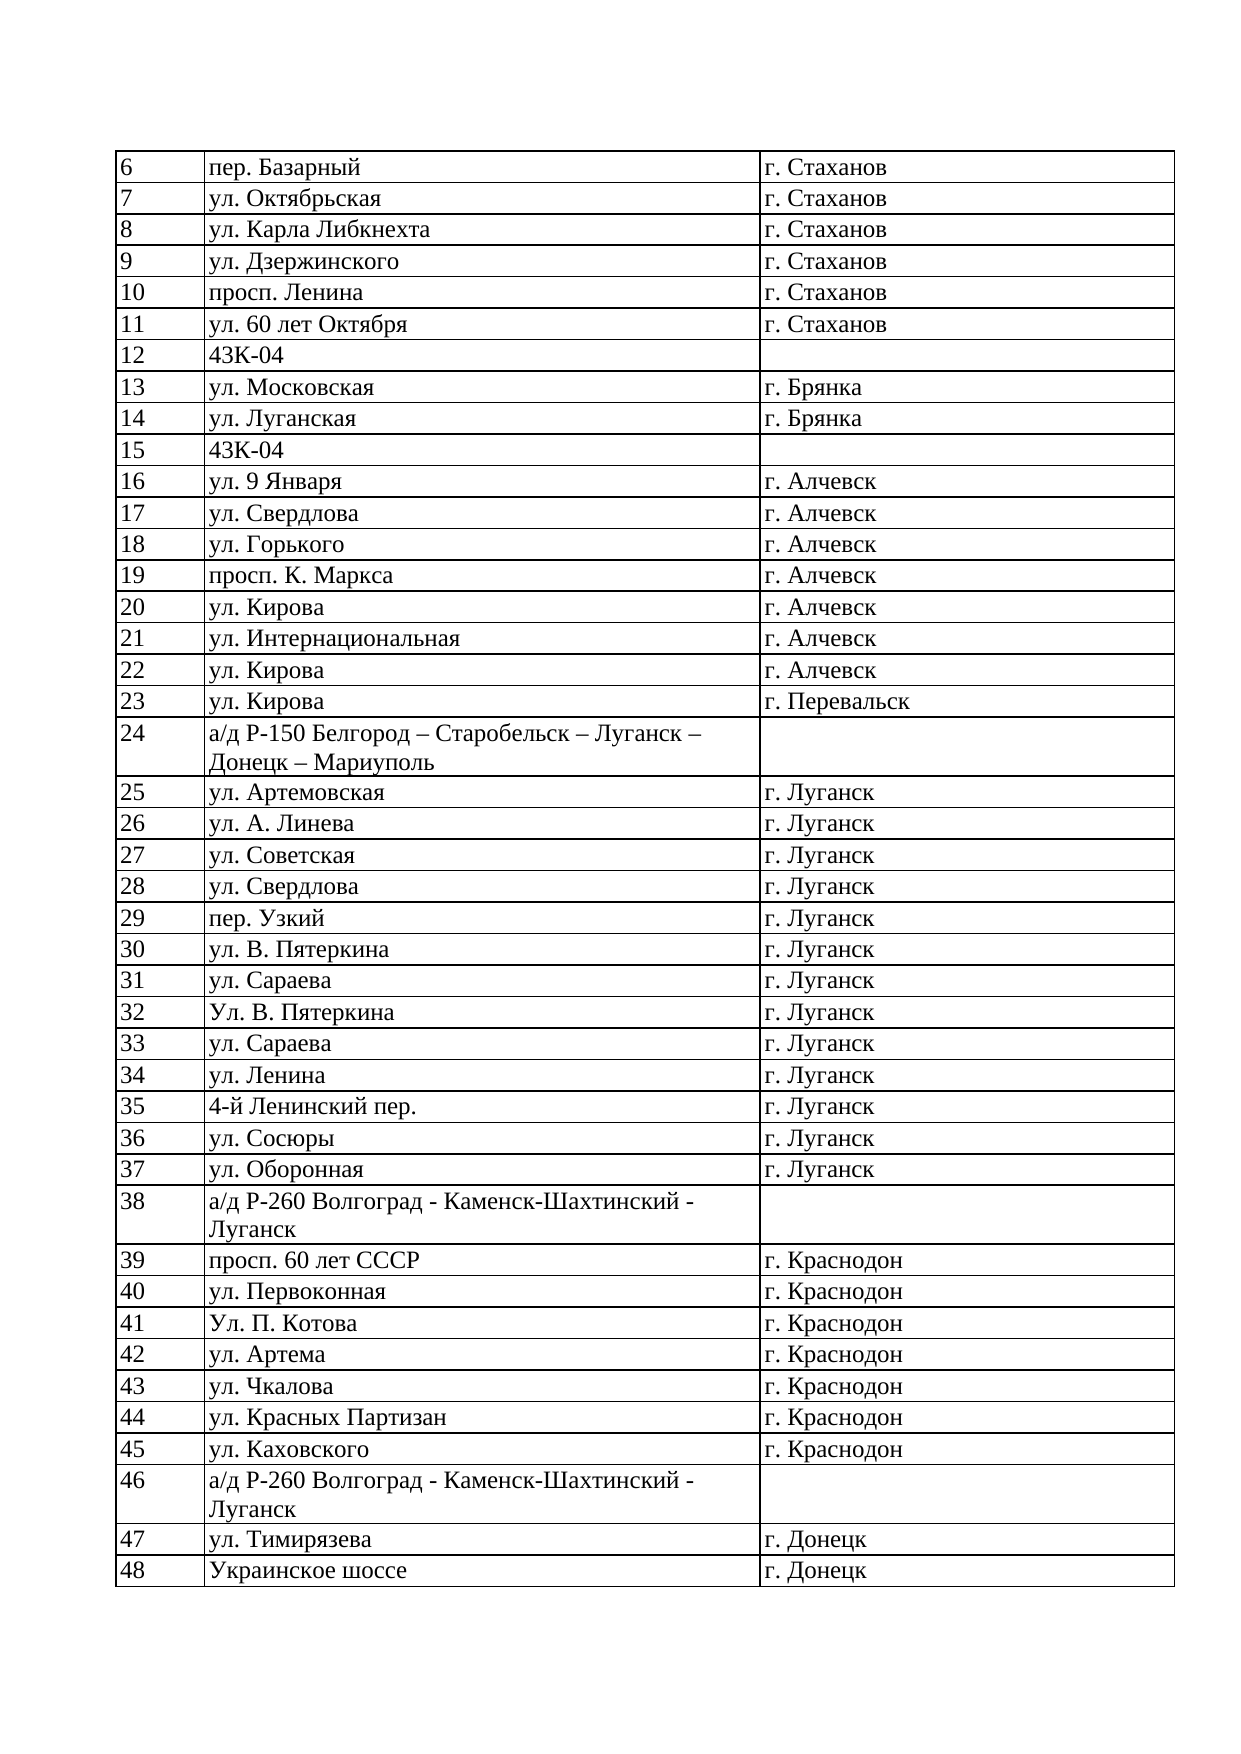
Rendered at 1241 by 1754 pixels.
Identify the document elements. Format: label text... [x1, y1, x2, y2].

table_cell 33 [117, 1029, 204, 1058]
table_cell 6 [117, 152, 204, 181]
table_cell ул. Каховского [205, 1434, 759, 1463]
table_cell 47 [117, 1524, 204, 1554]
table_cell г. Донецк [761, 1524, 1174, 1554]
table_cell ул. Ленина [205, 1060, 759, 1090]
table_cell г. Луганск [761, 1060, 1174, 1090]
table_cell г. Стаханов [761, 277, 1174, 307]
table_cell ул. Первоконная [205, 1276, 759, 1306]
table_cell ул. Луганская [205, 403, 759, 433]
table_cell г. Донецк [761, 1556, 1174, 1586]
table_cell 43 [117, 1371, 204, 1401]
table_cell 43К-04 [205, 435, 759, 464]
table_cell 24 [117, 718, 204, 775]
table_cell Ул. П. Котова [205, 1308, 759, 1338]
table_cell ул. Тимирязева [205, 1524, 759, 1554]
table_cell г. Алчевск [761, 529, 1174, 559]
table_cell 46 [117, 1465, 204, 1523]
table_cell г. Алчевск [761, 655, 1174, 685]
table_cell 21 [117, 623, 204, 653]
table_cell 4-й Ленинский пер. [205, 1092, 759, 1121]
table_cell ул. Сараева [205, 1029, 759, 1058]
table_cell г. Луганск [761, 997, 1174, 1027]
table_cell ул. Интернациональная [205, 623, 759, 653]
table_cell г. Краснодон [761, 1402, 1174, 1432]
table_cell г. Стаханов [761, 215, 1174, 244]
table_cell г. Луганск [761, 808, 1174, 838]
table_cell 12 [117, 340, 204, 370]
table_cell просп. Ленина [205, 277, 759, 307]
table_cell 48 [117, 1556, 204, 1586]
table_cell пер. Узкий [205, 903, 759, 933]
table_cell 37 [117, 1155, 204, 1184]
table_cell [761, 718, 1174, 775]
table_cell г. Луганск [761, 1123, 1174, 1153]
table_cell г. Алчевск [761, 498, 1174, 527]
table_cell 7 [117, 183, 204, 213]
table_cell г. Брянка [761, 403, 1174, 433]
table_cell 17 [117, 498, 204, 527]
table_cell 40 [117, 1276, 204, 1306]
table_cell 19 [117, 561, 204, 590]
table_cell г. Алчевск [761, 592, 1174, 622]
table_cell а/д Р-260 Волгоград - Каменск-Шахтинский - Луганск [205, 1186, 759, 1243]
table_cell г. Краснодон [761, 1434, 1174, 1463]
table_cell г. Луганск [761, 966, 1174, 996]
table_cell г. Краснодон [761, 1276, 1174, 1306]
table_cell г. Луганск [761, 903, 1174, 933]
table_cell г. Краснодон [761, 1371, 1174, 1401]
table_cell г. Алчевск [761, 466, 1174, 496]
table_cell 36 [117, 1123, 204, 1153]
table_cell 34 [117, 1060, 204, 1090]
table_cell г. Стаханов [761, 152, 1174, 181]
table_cell [761, 340, 1174, 370]
table_cell г. Алчевск [761, 623, 1174, 653]
table_cell 39 [117, 1245, 204, 1275]
table_cell 31 [117, 966, 204, 996]
table_cell 35 [117, 1092, 204, 1121]
table_cell ул. Сосюры [205, 1123, 759, 1153]
table_cell ул. Кирова [205, 655, 759, 685]
table_cell ул. 9 Января [205, 466, 759, 496]
table_cell пер. Базарный [205, 152, 759, 181]
table_cell 27 [117, 840, 204, 870]
table_cell [761, 435, 1174, 464]
table_cell ул. Сараева [205, 966, 759, 996]
table_cell г. Луганск [761, 777, 1174, 807]
table_cell 44 [117, 1402, 204, 1432]
table_cell просп. К. Маркса [205, 561, 759, 590]
table_cell 23 [117, 686, 204, 716]
table_cell [761, 1465, 1174, 1523]
table_cell Ул. В. Пятеркина [205, 997, 759, 1027]
table_cell 15 [117, 435, 204, 464]
table_cell г. Краснодон [761, 1339, 1174, 1369]
table_cell ул. Свердлова [205, 871, 759, 901]
table_cell ул. Октябрьская [205, 183, 759, 213]
table_cell ул. Кирова [205, 686, 759, 716]
table_cell г. Стаханов [761, 183, 1174, 213]
table_cell просп. 60 лет СССР [205, 1245, 759, 1275]
table_cell 28 [117, 871, 204, 901]
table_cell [205, 1465, 759, 1523]
table_cell г. Стаханов [761, 309, 1174, 339]
table_cell 9 [117, 246, 204, 276]
table_cell ул. Московская [205, 372, 759, 402]
table_cell ул. Красных Партизан [205, 1402, 759, 1432]
table_cell г. Луганск [761, 1029, 1174, 1058]
table_cell а/д Р-150 Белгород – Старобельск – Луганск – Донецк – Мариуполь [205, 718, 759, 775]
table_cell 32 [117, 997, 204, 1027]
table_cell г. Луганск [761, 1155, 1174, 1184]
table_cell ул. Карла Либкнехта [205, 215, 759, 244]
table_cell ул. Артемовская [205, 777, 759, 807]
table_cell ул. Дзержинского [205, 246, 759, 276]
table_cell 8 [117, 215, 204, 244]
table_cell 41 [117, 1308, 204, 1338]
table_cell ул. Оборонная [205, 1155, 759, 1184]
table_cell ул. 60 лет Октября [205, 309, 759, 339]
table_cell ул. Кирова [205, 592, 759, 622]
table_cell г. Краснодон [761, 1308, 1174, 1338]
table_cell ул. В. Пятеркина [205, 934, 759, 964]
table_cell ул. Советская [205, 840, 759, 870]
table_cell г. Алчевск [761, 561, 1174, 590]
table_cell 18 [117, 529, 204, 559]
table_cell 38 [117, 1186, 204, 1243]
table_cell 20 [117, 592, 204, 622]
table_cell г. Луганск [761, 1092, 1174, 1121]
table_cell 16 [117, 466, 204, 496]
table_cell ул. Свердлова [205, 498, 759, 527]
table_cell ул. А. Линева [205, 808, 759, 838]
table_cell г. Перевальск [761, 686, 1174, 716]
table_cell 13 [117, 372, 204, 402]
table_cell 14 [117, 403, 204, 433]
table_cell 30 [117, 934, 204, 964]
table_cell 26 [117, 808, 204, 838]
table_cell 45 [117, 1434, 204, 1463]
table_cell 22 [117, 655, 204, 685]
table_cell г. Стаханов [761, 246, 1174, 276]
table_cell 42 [117, 1339, 204, 1369]
table_cell ул. Горького [205, 529, 759, 559]
table_cell г. Луганск [761, 871, 1174, 901]
table_cell г. Луганск [761, 840, 1174, 870]
table_cell 11 [117, 309, 204, 339]
table_cell ул. Артема [205, 1339, 759, 1369]
table_cell г. Брянка [761, 372, 1174, 402]
table_cell [761, 1186, 1174, 1243]
table_cell Украинское шоссе [205, 1556, 759, 1586]
table_cell г. Краснодон [761, 1245, 1174, 1275]
table_cell 29 [117, 903, 204, 933]
table_cell ул. Чкалова [205, 1371, 759, 1401]
table_cell 10 [117, 277, 204, 307]
table_cell г. Луганск [761, 934, 1174, 964]
table_cell 25 [117, 777, 204, 807]
table_cell 43К-04 [205, 340, 759, 370]
